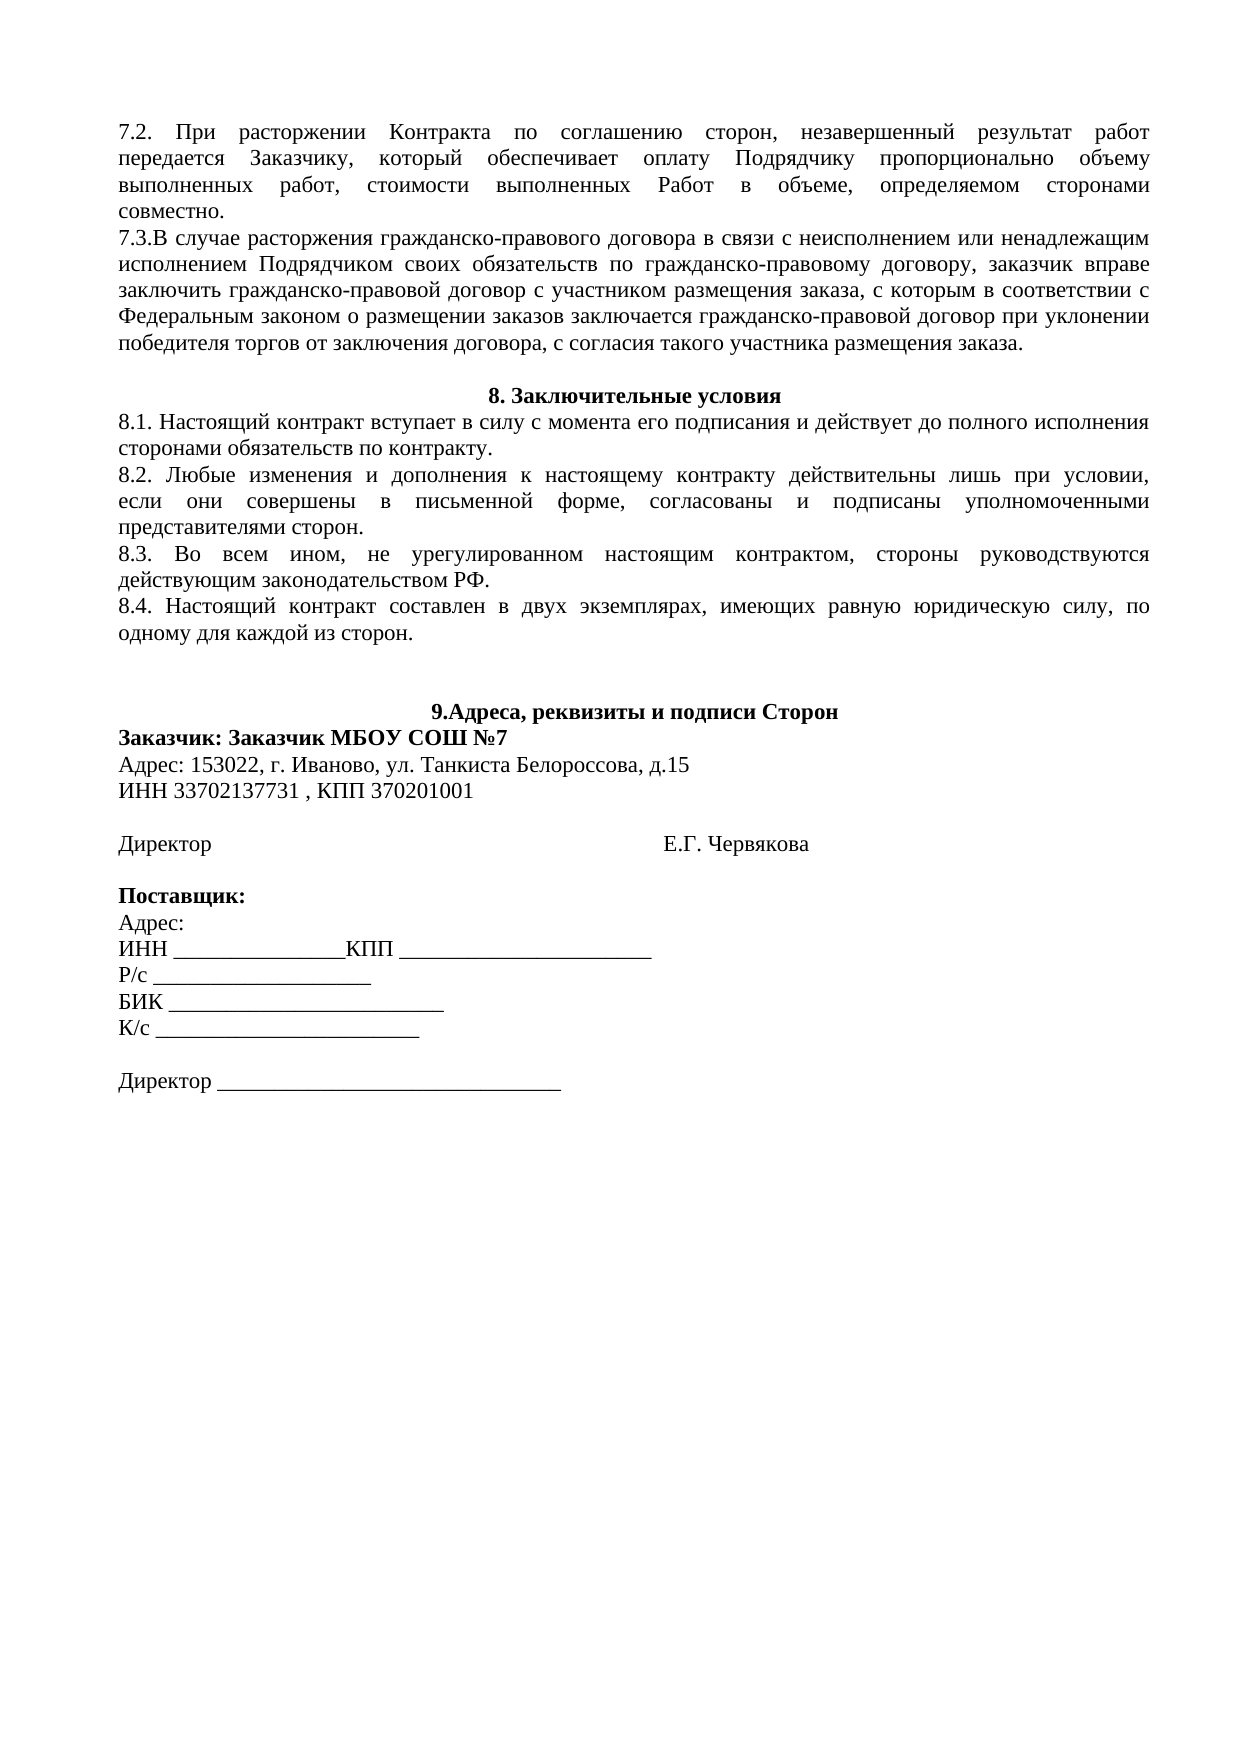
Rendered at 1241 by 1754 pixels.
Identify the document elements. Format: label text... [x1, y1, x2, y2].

text Адрес: 153022, г. Иваново, ул. Танкиста Белороссова, д.15 [118, 751, 1152, 777]
text ИНН _______________КПП ______________________ [118, 935, 1152, 961]
text 8.3. Во всем ином, не урегулированном настоящим контрактом, стороны руководствуются действующим законодательством РФ. [118, 540, 1152, 592]
text К/с _______________________ [118, 1014, 1152, 1041]
text БИК ________________________ [118, 988, 1152, 1014]
text 7.3.В случае расторжения гражданско-правового договора в связи с неисполнением или ненадлежащим исполнением Подрядчиком своих обязательств по гражданско-правовому договору, заказчик вправе заключить гражданско-правовой договор с участником размещения заказа, с которым в соответствии с Федеральным законом о размещении заказов заключается гражданско-правовой договор при уклонении победителя торгов от заключения договора, с согласия такого участника размещения заказа. [118, 223, 1152, 355]
text Р/с ___________________ [118, 961, 1152, 988]
text Заказчик: Заказчик МБОУ СОШ №7 [118, 724, 1152, 751]
text Адрес: [118, 909, 1152, 935]
text 8. Заключительные условия [118, 382, 1152, 408]
text Директор ______________________________ [118, 1067, 1152, 1093]
text 8.1. Настоящий контракт вступает в силу с момента его подписания и действует до полного исполнения сторонами обязательств по контракту. [118, 408, 1152, 461]
text Поставщик: [118, 882, 1152, 909]
text 7.2. При расторжении Контракта по соглашению сторон, незавершенный результат работ передается Заказчику, который обеспечивает оплату Подрядчику пропорционально объему выполненных работ, стоимости выполненных Работ в объеме, определяемом сторонами совместно. [118, 118, 1152, 223]
text Директор Е.Г. Червякова [118, 830, 1152, 856]
text 8.4. Настоящий контракт составлен в двух экземплярах, имеющих равную юридическую силу, по одному для каждой из сторон. [118, 592, 1152, 645]
text 9.Адреса, реквизиты и подписи Сторон [118, 698, 1152, 724]
text ИНН 33702137731 , КПП 370201001 [118, 777, 1152, 803]
text 8.2. Любые изменения и дополнения к настоящему контракту действительны лишь при условии, если они совершены в письменной форме, согласованы и подписаны уполномоченными представителями сторон. [118, 461, 1152, 540]
